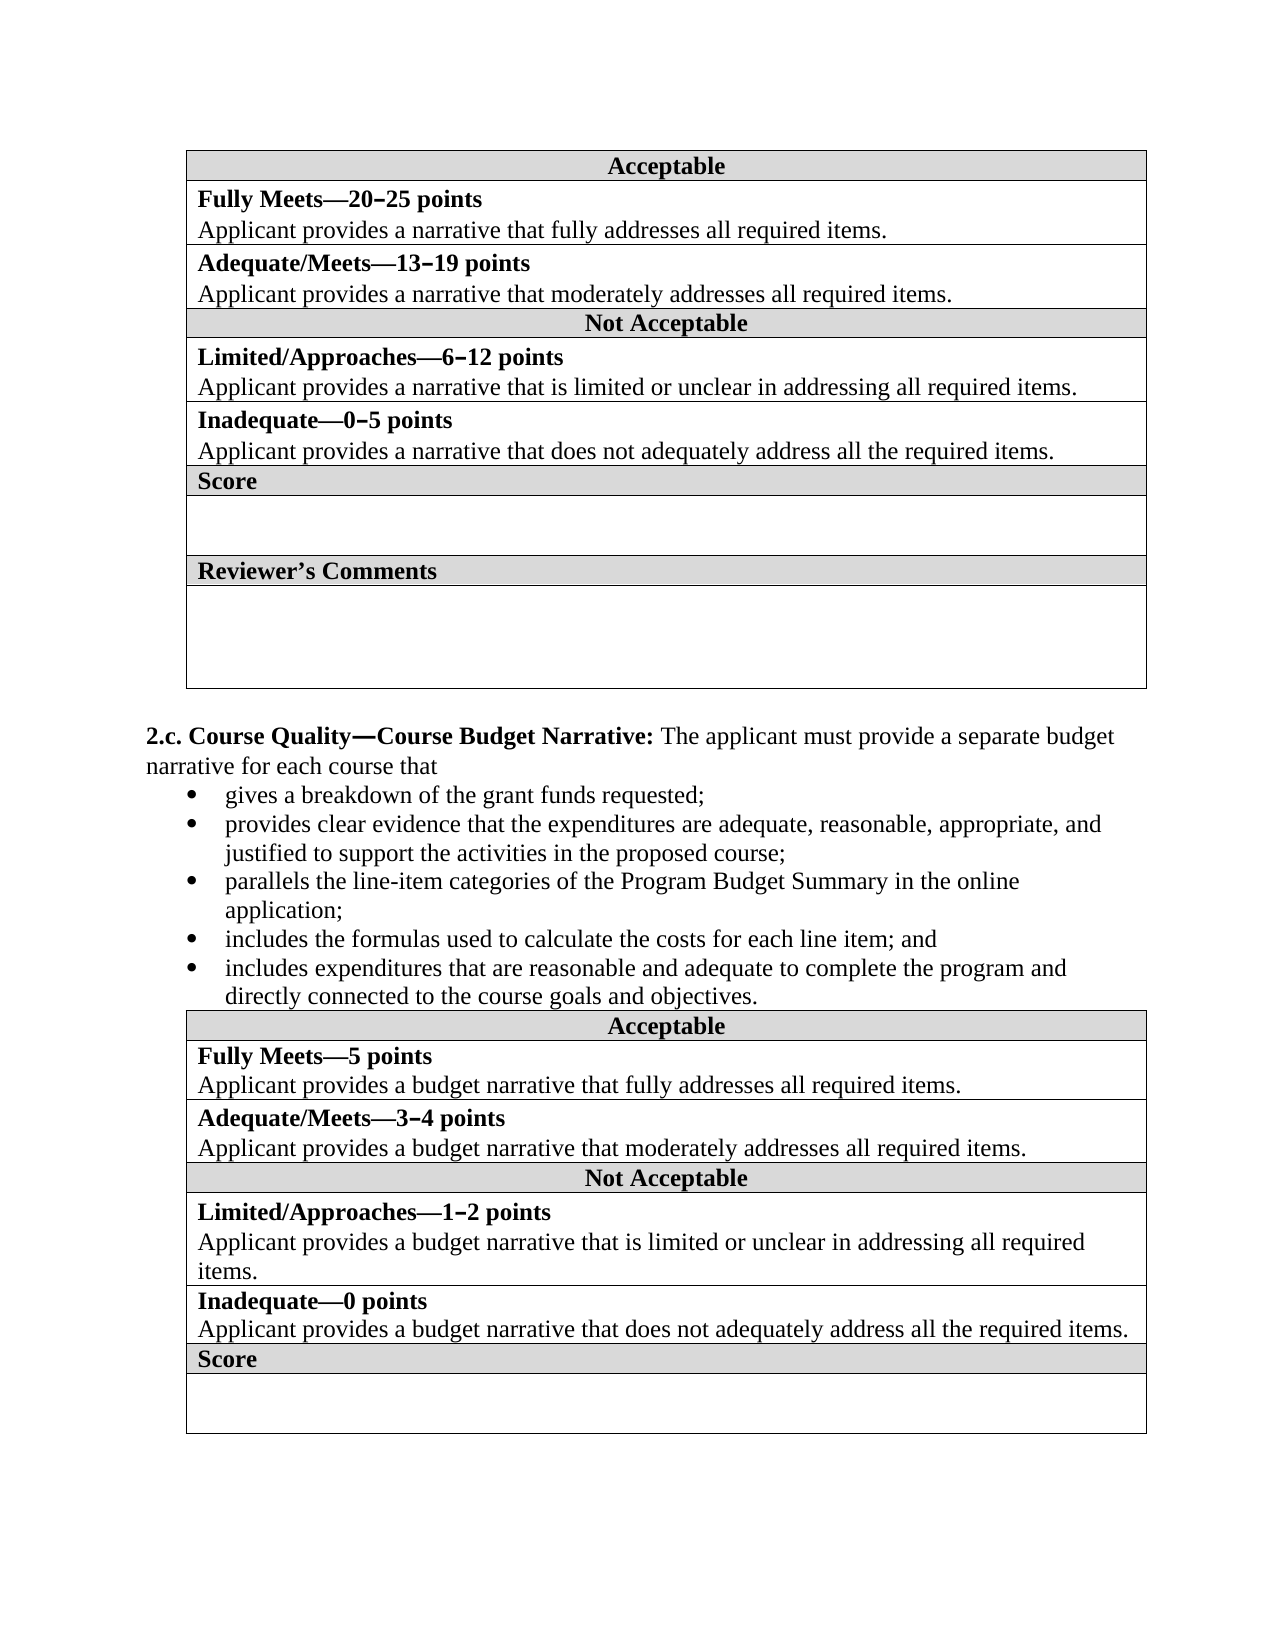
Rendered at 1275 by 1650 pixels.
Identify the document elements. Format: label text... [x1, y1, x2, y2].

table_cell Adequate/Meets—13–19 points Applicant provides a narrative that moderately addresses all required items. [187, 245, 1146, 307]
table_cell Inadequate—0 points Applicant provides a budget narrative that does not adequately address all the required items. [187, 1286, 1146, 1343]
table_cell Adequate/Meets—3–4 points Applicant provides a budget narrative that moderately addresses all required items. [187, 1100, 1146, 1162]
table_cell Limited/Approaches—6–12 points Applicant provides a narrative that is limited or unclear in addressing all required items. [187, 338, 1146, 401]
table_cell Limited/Approaches—1–2 points Applicant provides a budget narrative that is limited or unclear in addressing all required items. [187, 1193, 1146, 1285]
table_cell Score [187, 466, 1146, 495]
list includes the formulas used to calculate the costs for each line item; and [187, 924, 1125, 953]
table_cell Not Acceptable [187, 1163, 1146, 1192]
table_cell Inadequate—0–5 points Applicant provides a narrative that does not adequately address all the required items. [187, 402, 1146, 465]
table_cell [187, 496, 1146, 555]
text 2.c. Course Quality—Course Budget Narrative: The applicant must provide a separate budget narrative for each course that [146, 717, 1125, 780]
table_cell [187, 586, 1146, 687]
table_cell Reviewer’s Comments [187, 556, 1146, 584]
list gives a breakdown of the grant funds requested; [187, 780, 1125, 809]
table_cell Fully Meets—20–25 points Applicant provides a narrative that fully addresses all required items. [187, 181, 1146, 244]
table_cell [187, 1374, 1146, 1433]
table_header Acceptable [187, 1011, 1146, 1040]
list provides clear evidence that the expenditures are adequate, reasonable, appropriate, and justified to support the activities in the proposed course; [187, 809, 1125, 866]
table_cell Score [187, 1344, 1146, 1373]
table_header Acceptable [187, 151, 1146, 180]
list parallels the line-item categories of the Program Budget Summary in the online application; [187, 866, 1125, 924]
table_cell Not Acceptable [187, 309, 1146, 337]
table_cell Fully Meets—5 points Applicant provides a budget narrative that fully addresses all required items. [187, 1041, 1146, 1098]
list includes expenditures that are reasonable and adequate to complete the program and directly connected to the course goals and objectives. [187, 953, 1125, 1010]
